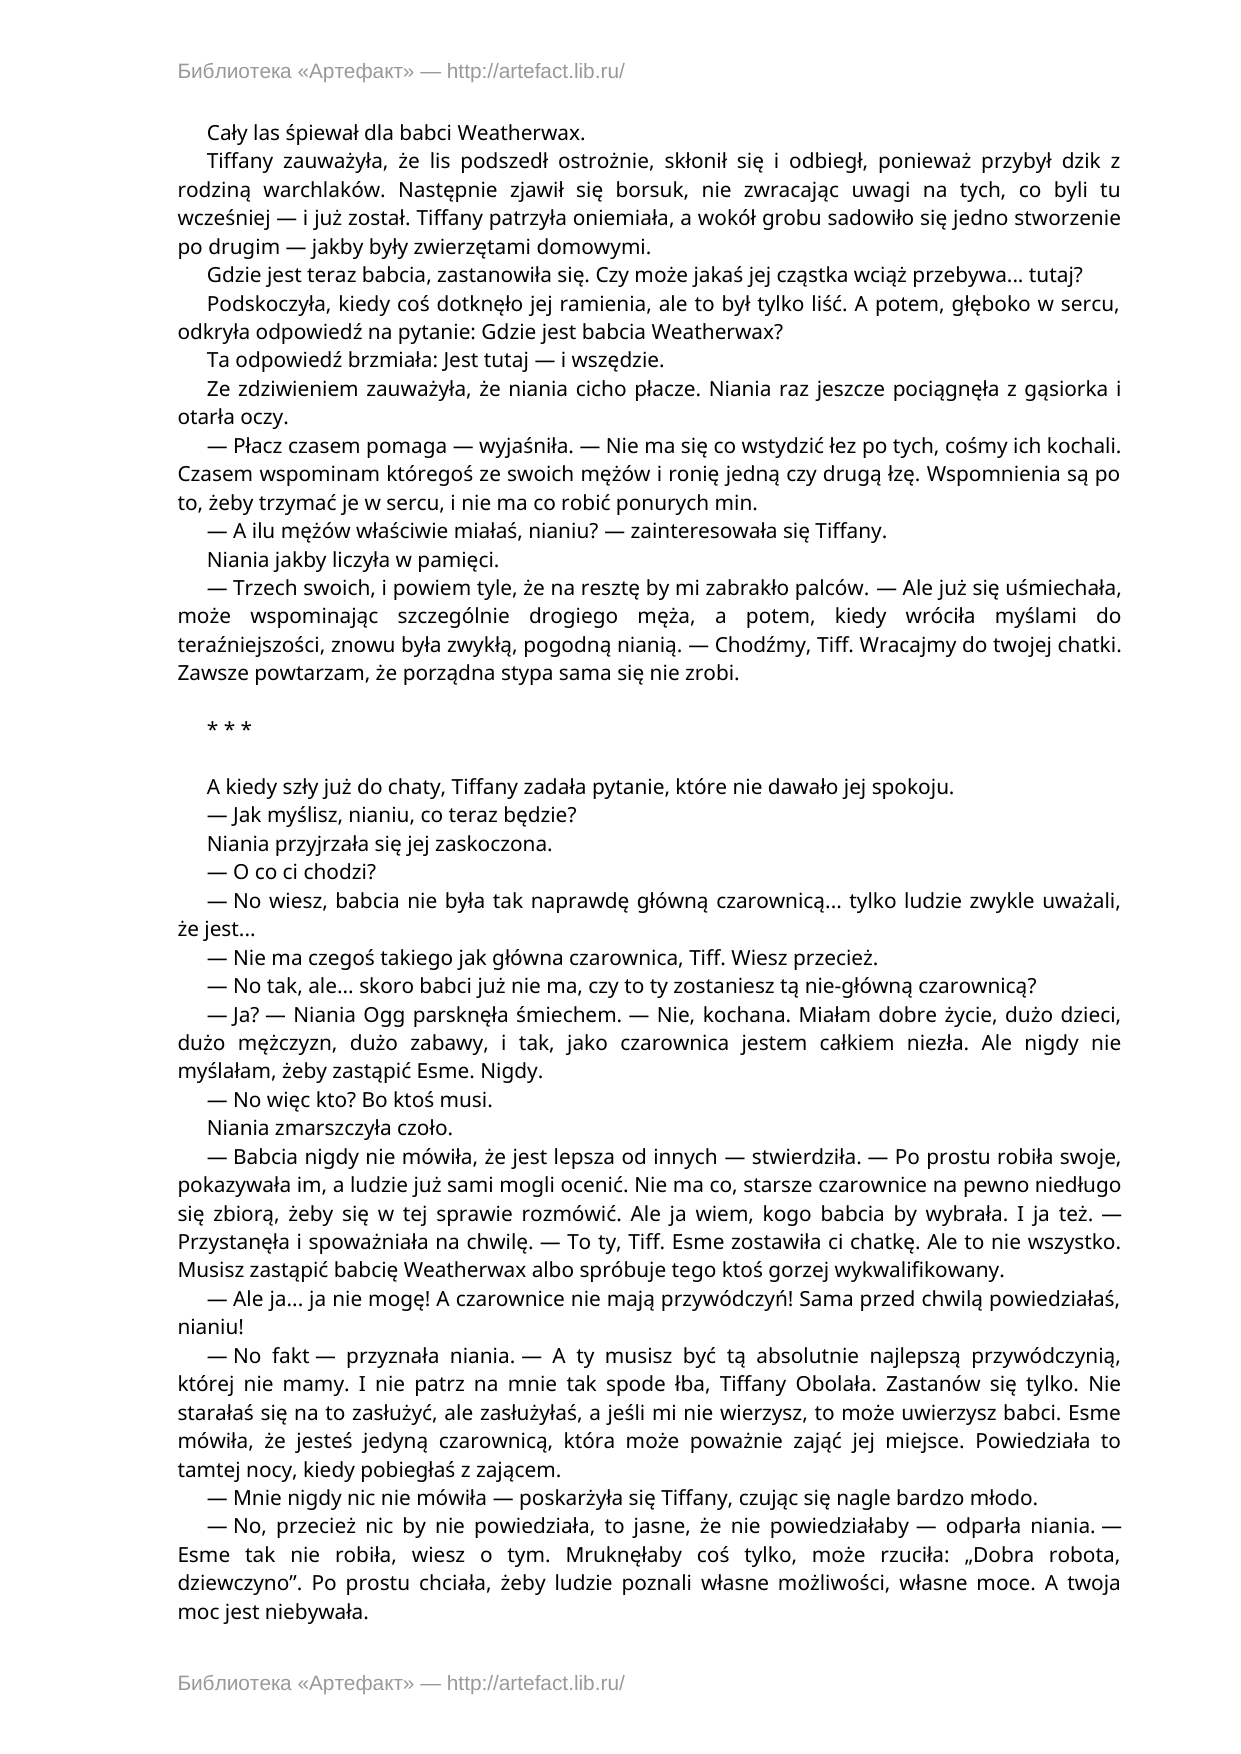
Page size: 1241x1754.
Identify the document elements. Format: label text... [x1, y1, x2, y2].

text Niania zmarszczyła czoło. [177, 1113, 1122, 1142]
text — No wiesz, babcia nie była tak naprawdę główną czarownicą... tylko ludzie zwykle uważali, że jest... [177, 886, 1122, 943]
text * * * [177, 715, 1122, 744]
text Niania przyjrzała się jej zaskoczona. [177, 829, 1122, 857]
text — No tak, ale... skoro babci już nie ma, czy to ty zostaniesz tą nie-główną czarownicą? [177, 971, 1122, 1000]
text — No, przecież nic by nie powiedziała, to jasne, że nie powiedziałaby — odparła niania. — Esme tak nie robiła, wiesz o tym. Mruknęłaby coś tylko, może rzuciła: „Dobra robota, dziewczyno”. Po prostu chciała, żeby ludzie poznali własne możliwości, własne moce. A twoja moc jest niebywała. [177, 1512, 1122, 1625]
text — A ilu mężów właściwie miałaś, nianiu? — zainteresowała się Tiffany. [177, 516, 1122, 545]
text — Babcia nigdy nie mówiła, że jest lepsza od innych — stwierdziła. — Po prostu robiła swoje, pokazywała im, a ludzie już sami mogli ocenić. Nie ma co, starsze czarownice na pewno niedługo się zbiorą, żeby się w tej sprawie rozmówić. Ale ja wiem, kogo babcia by wybrała. I ja też. — Przystanęła i spoważniała na chwilę. — To ty, Tiff. Esme zostawiła ci chatkę. Ale to nie wszystko. Musisz zastąpić babcię Weatherwax albo spróbuje tego ktoś gorzej wykwalifikowany. [177, 1142, 1122, 1284]
text Podskoczyła, kiedy coś dotknęło jej ramienia, ale to był tylko liść. A potem, głęboko w sercu, odkryła odpowiedź na pytanie: Gdzie jest babcia Weatherwax? [177, 289, 1122, 346]
text Gdzie jest teraz babcia, zastanowiła się. Czy może jakaś jej cząstka wciąż przebywa... tutaj? [177, 260, 1122, 289]
text — Ale ja... ja nie mogę! A czarownice nie mają przywódczyń! Sama przed chwilą powiedziałaś, nianiu! [177, 1284, 1122, 1341]
text — O co ci chodzi? [177, 857, 1122, 886]
text — Mnie nigdy nic nie mówiła — poskarżyła się Tiffany, czując się nagle bardzo młodo. [177, 1483, 1122, 1512]
text — No fakt — przyznała niania. — A ty musisz być tą absolutnie najlepszą przywódczynią, której nie mamy. I nie patrz na mnie tak spode łba, Tiffany Obolała. Zastanów się tylko. Nie starałaś się na to zasłużyć, ale zasłużyłaś, a jeśli mi nie wierzysz, to może uwierzysz babci. Esme mówiła, że jesteś jedyną czarownicą, która może poważnie zająć jej miejsce. Powiedziała to tamtej nocy, kiedy pobiegłaś z zającem. [177, 1341, 1122, 1483]
text Ta odpowiedź brzmiała: Jest tutaj — i wszędzie. [177, 346, 1122, 374]
text Tiffany zauważyła, że lis podszedł ostrożnie, skłonił się i odbiegł, ponieważ przybył dzik z rodziną warchlaków. Następnie zjawił się borsuk, nie zwracając uwagi na tych, co byli tu wcześniej — i już został. Tiffany patrzyła oniemiała, a wokół grobu sadowiło się jedno stworzenie po drugim — jakby były zwierzętami domowymi. [177, 147, 1122, 260]
text — Ja? — Niania Ogg parsknęła śmiechem. — Nie, kochana. Miałam dobre życie, dużo dzieci, dużo mężczyzn, dużo zabawy, i tak, jako czarownica jestem całkiem niezła. Ale nigdy nie myślałam, żeby zastąpić Esme. Nigdy. [177, 1000, 1122, 1085]
text Cały las śpiewał dla babci Weatherwax. [177, 118, 1122, 147]
text — Płacz czasem pomaga — wyjaśniła. — Nie ma się co wstydzić łez po tych, cośmy ich kochali. Czasem wspominam któregoś ze swoich mężów i ronię jedną czy drugą łzę. Wspomnienia są po to, żeby trzymać je w sercu, i nie ma co robić ponurych min. [177, 431, 1122, 516]
text — No więc kto? Bo ktoś musi. [177, 1085, 1122, 1113]
text Niania jakby liczyła w pamięci. [177, 545, 1122, 573]
text — Trzech swoich, i powiem tyle, że na resztę by mi zabrakło palców. — Ale już się uśmiechała, może wspominając szczególnie drogiego męża, a potem, kiedy wróciła myślami do teraźniejszości, znowu była zwykłą, pogodną nianią. — Chodźmy, Tiff. Wracajmy do twojej chatki. Zawsze powtarzam, że porządna stypa sama się nie zrobi. [177, 573, 1122, 687]
text — Jak myślisz, nianiu, co teraz będzie? [177, 801, 1122, 829]
text A kiedy szły już do chaty, Tiffany zadała pytanie, które nie dawało jej spokoju. [177, 772, 1122, 801]
text — Nie ma czegoś takiego jak główna czarownica, Tiff. Wiesz przecież. [177, 943, 1122, 971]
text Ze zdziwieniem zauważyła, że niania cicho płacze. Niania raz jeszcze pociągnęła z gąsiorka i otarła oczy. [177, 374, 1122, 431]
